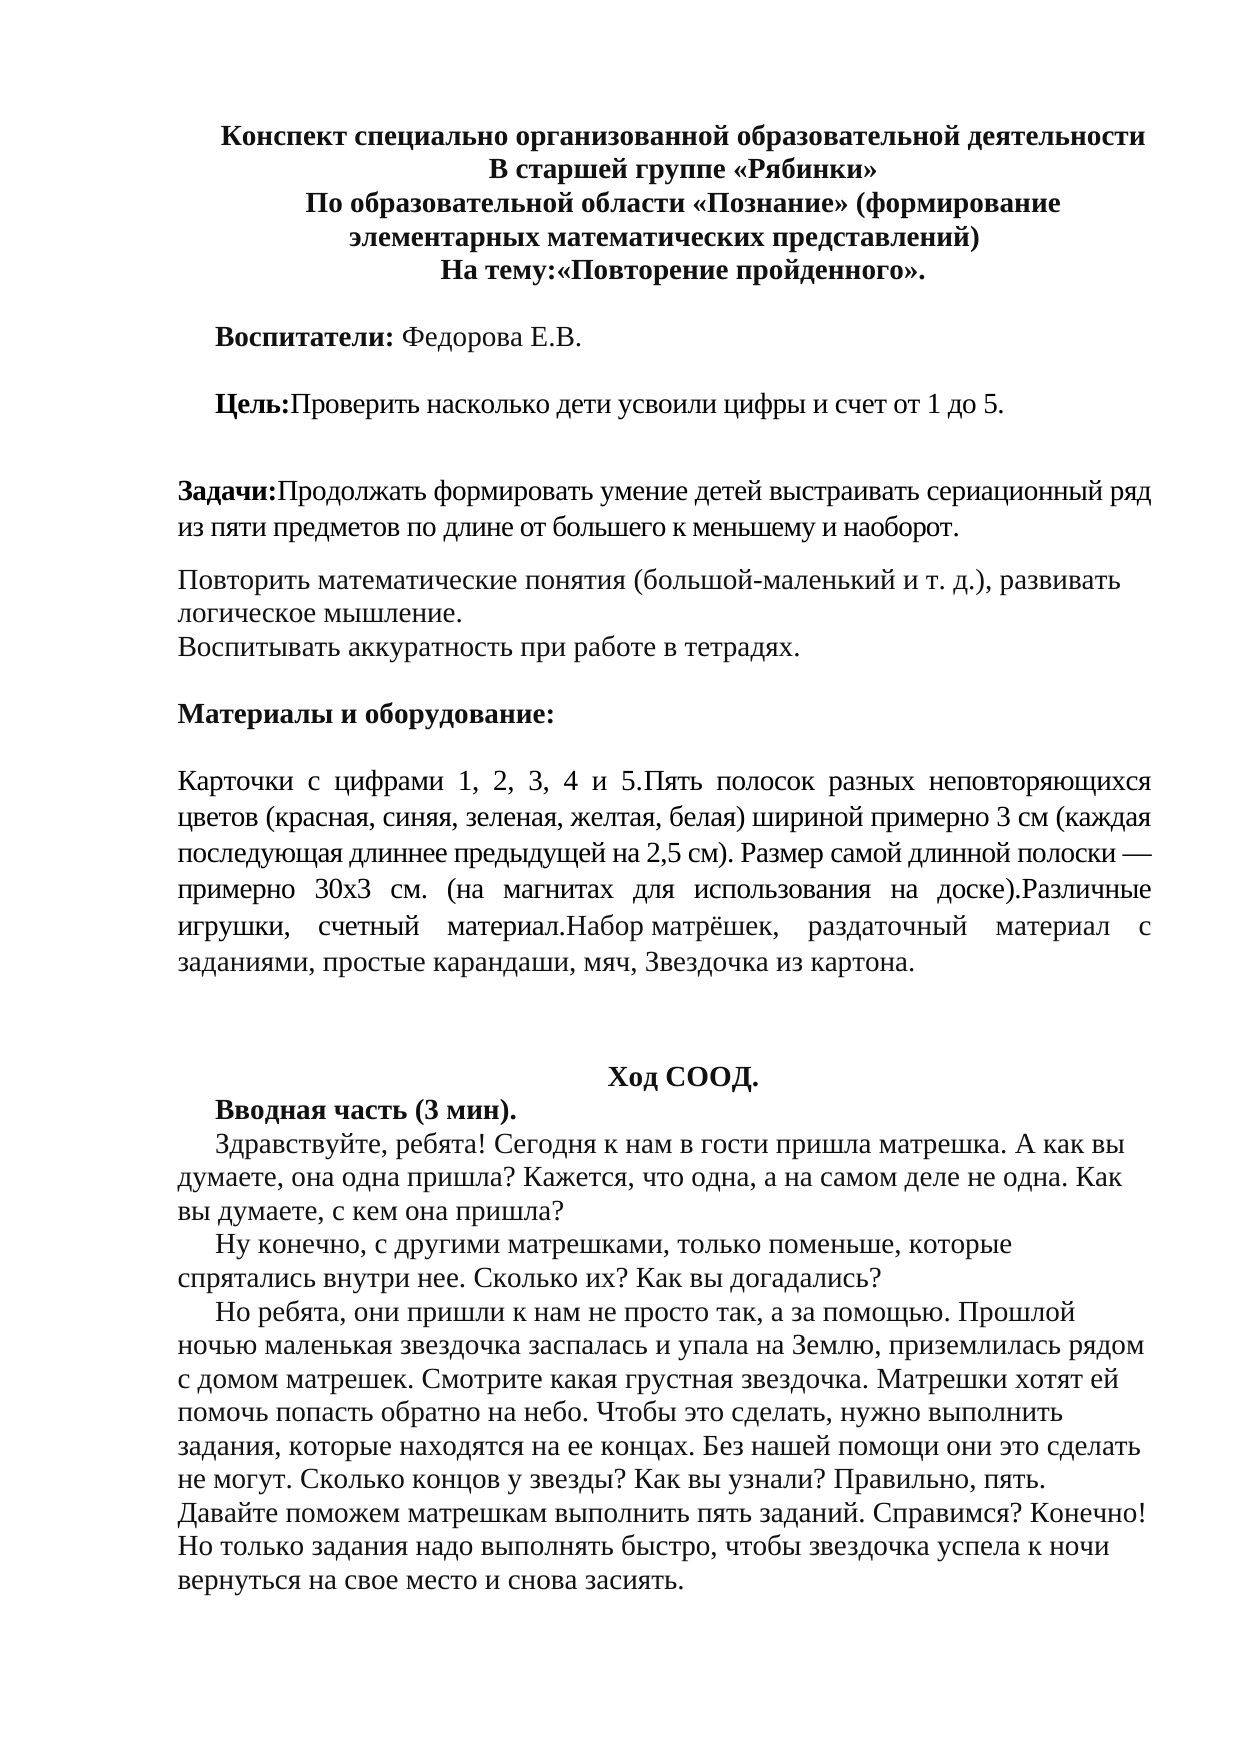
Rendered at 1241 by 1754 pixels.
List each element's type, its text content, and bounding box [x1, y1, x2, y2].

text Ну конечно, с другими матрешками, только поменьше, которые спрятались внутри нее. Сколько их? Как вы догадались? [177, 1227, 1152, 1294]
text Здравствуйте, ребята! Сегодня к нам в гости пришла матрешка. А как вы думаете, она одна пришла? Кажется, что одна, а на самом деле не одна. Как вы думаете, с кем она пришла? [177, 1126, 1152, 1227]
text Задачи:Продолжать формировать умение детей выстраивать сериационный ряд из пяти предметов по длине от большего к меньшему и наоборот. [177, 473, 1152, 542]
text Воспитатели: Федорова Е.В. [177, 319, 1152, 353]
text Воспитывать аккуратность при работе в тетрадях. [177, 629, 1152, 662]
text Но ребята, они пришли к нам не просто так, а за помощью. Прошлой ночью маленькая звездочка заспалась и упала на Землю, приземлилась рядом с домом матрешек. Смотрите какая грустная звездочка. Матрешки хотят ей помочь попасть обратно на небо. Чтобы это сделать, нужно выполнить задания, которые находятся на ее концах. Без нашей помощи они это сделать не могут. Сколько концов у звезды? Как вы узнали? Правильно, пять. Давайте поможем матрешкам выполнить пять заданий. Справимся? Конечно! Но только задания надо выполнять быстро, чтобы звездочка успела к ночи вернуться на свое место и снова засиять. [177, 1294, 1152, 1596]
text Повторить математические понятия (большой-маленький и т. д.), развивать логическое мышление. [177, 562, 1152, 629]
text Материалы и оборудование: [177, 696, 1152, 729]
text По образовательной области «Познание» (формирование элементарных математических представлений) [177, 185, 1152, 252]
text Цель:Проверить насколько дети усвоили цифры и счет от 1 до 5. [177, 386, 1152, 420]
text Карточки с цифрами 1, 2, 3, 4 и 5.Пять полосок разных неповторяющихся цветов (красная, синяя, зеленая, желтая, белая) шириной примерно 3 см (каждая последующая длиннее предыдущей на 2,5 см). Размер самой длинной полоски — примерно 30x3 см. (на магнитах для использования на доске).Различные игрушки, счетный материал.Набор матрёшек, раздаточный материал с заданиями, простые карандаши, мяч, Звездочка из картона. [177, 763, 1152, 977]
text Конспект специально организованной образовательной деятельности [177, 118, 1152, 152]
text В старшей группе «Рябинки» [177, 152, 1152, 185]
text Ход СООД. [177, 1059, 1152, 1092]
text На тему:«Повторение пройденного». [177, 252, 1152, 286]
text Вводная часть (3 мин). [177, 1092, 1152, 1126]
